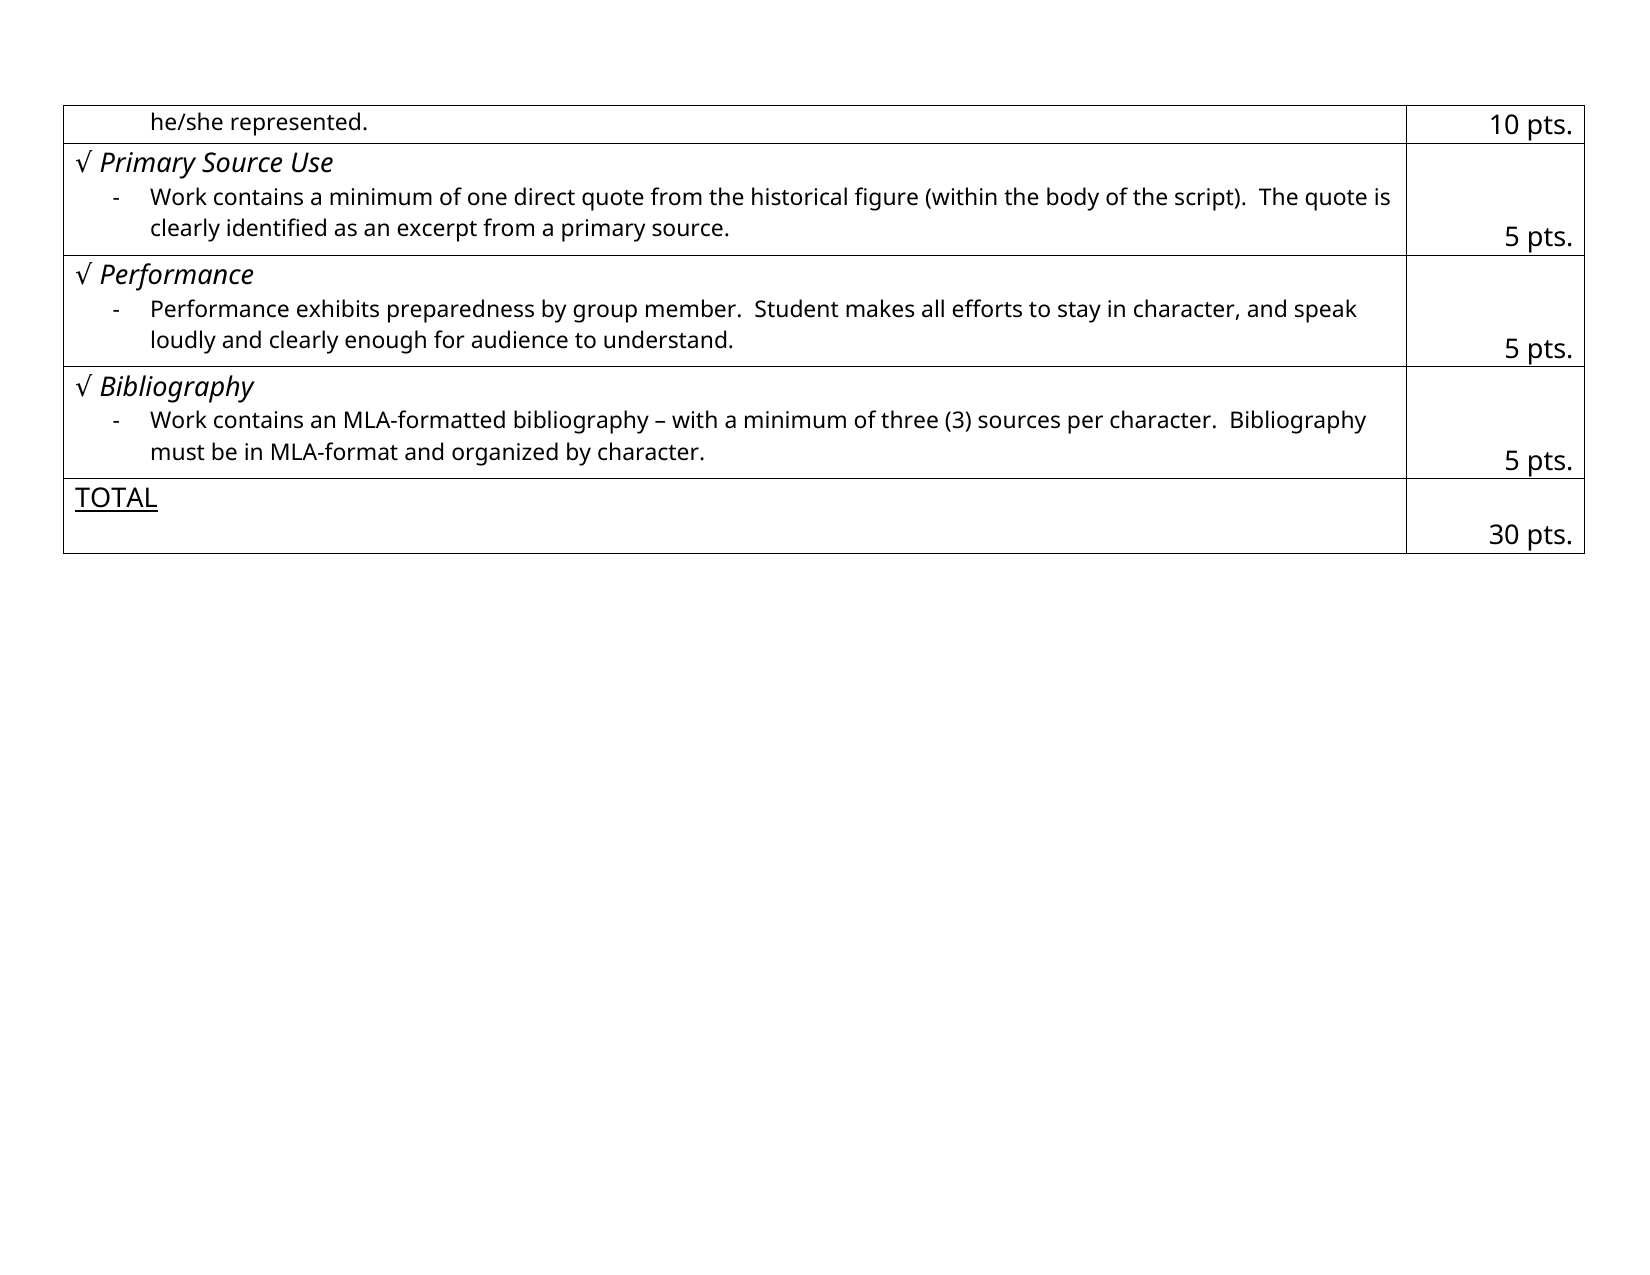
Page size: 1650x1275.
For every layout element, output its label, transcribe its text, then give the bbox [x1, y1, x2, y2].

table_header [64, 106, 1406, 143]
table_cell 5 pts. [1407, 367, 1584, 478]
table_cell 30 pts. [1407, 479, 1584, 553]
table_cell √ Bibliography Work contains an MLA-formatted bibliography – with a minimum of three (3) sources per character. Bibliography must be in MLA-format and organized by character. [64, 367, 1406, 478]
table_cell 5 pts. [1407, 144, 1584, 254]
table_header 10 pts. [1407, 106, 1584, 143]
table_cell √ Primary Source Use Work contains a minimum of one direct quote from the historical figure (within the body of the script). The quote is clearly identified as an excerpt from a primary source. [64, 144, 1406, 254]
table_cell √ Performance Performance exhibits preparedness by group member. Student makes all efforts to stay in character, and speak loudly and clearly enough for audience to understand. [64, 256, 1406, 366]
table_cell 5 pts. [1407, 256, 1584, 366]
table_cell TOTAL [64, 479, 1406, 553]
